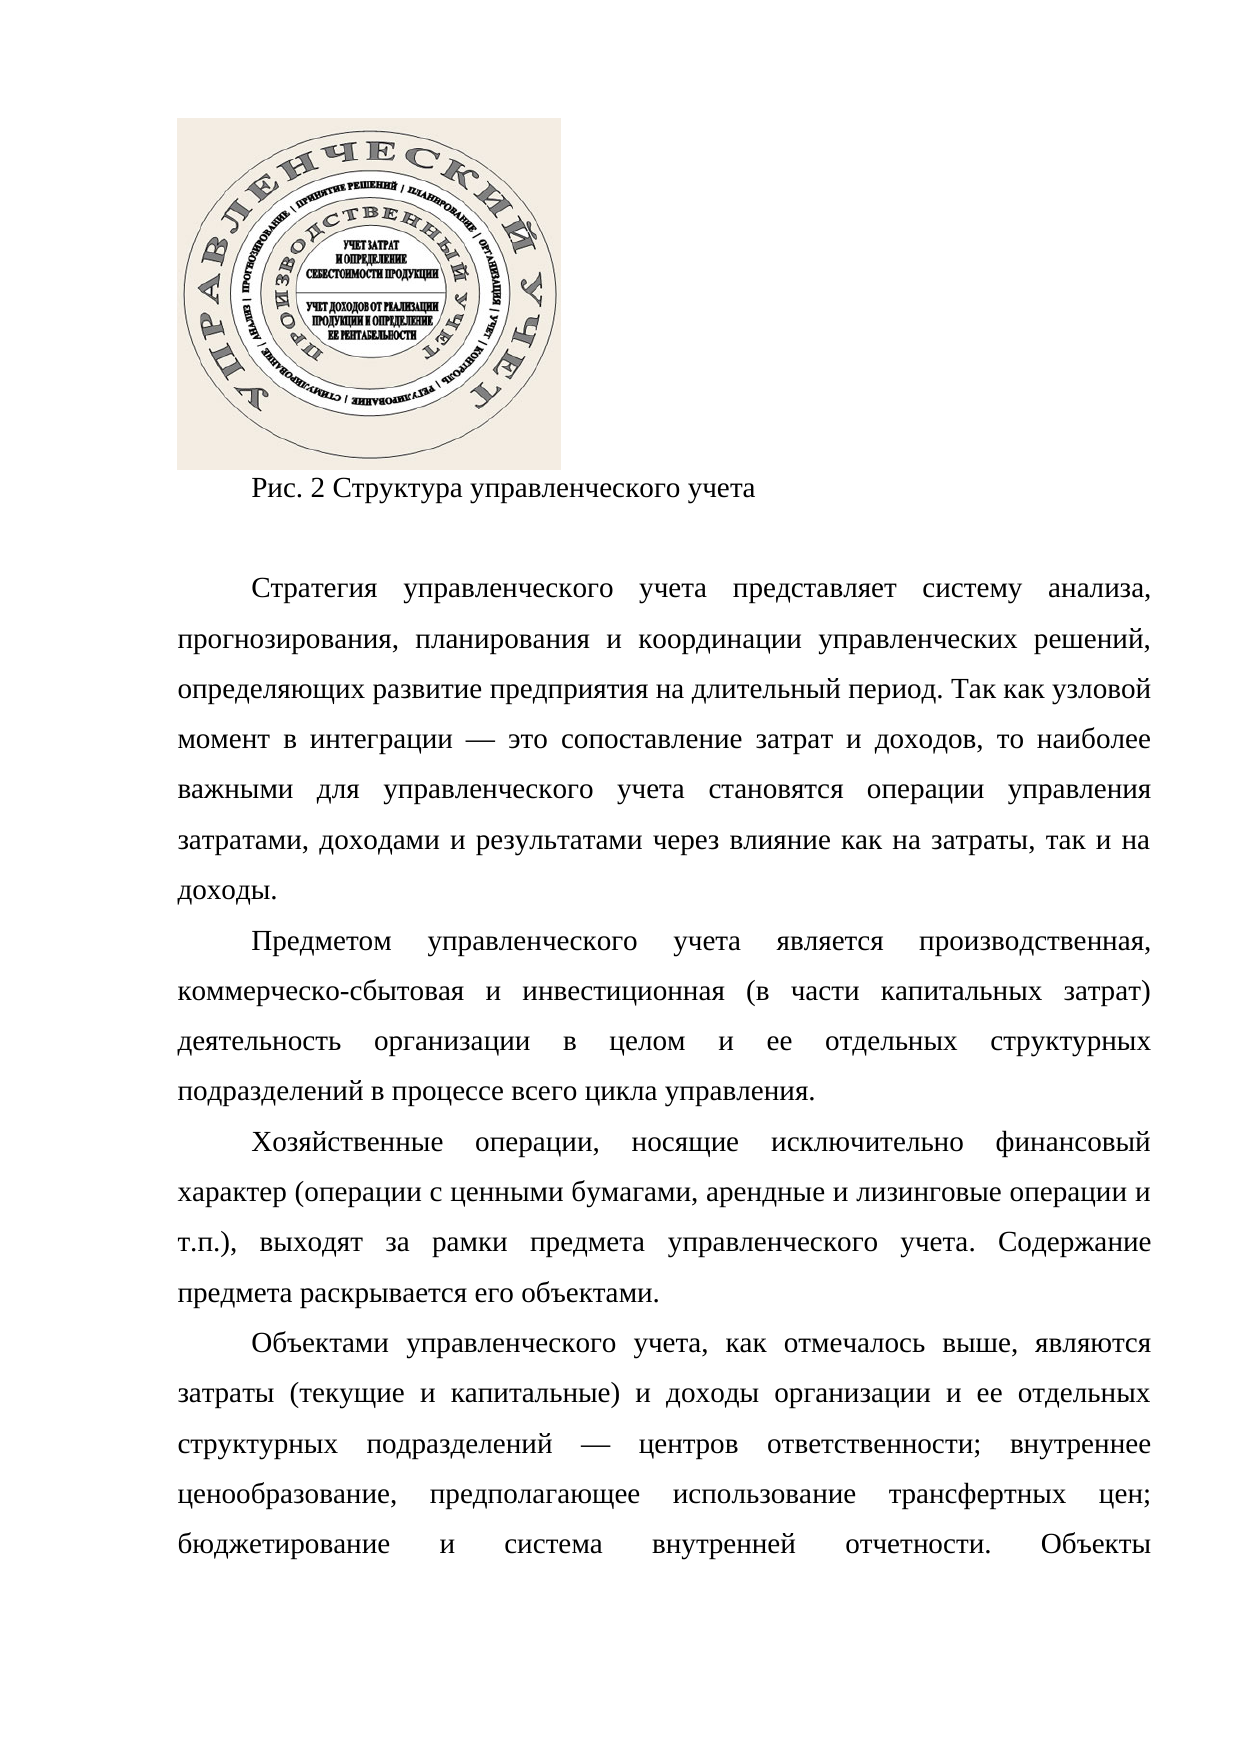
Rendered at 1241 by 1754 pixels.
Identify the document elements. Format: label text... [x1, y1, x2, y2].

text Предметом управленческого учета является производственная, коммерческо-сбытовая и инвестиционная (в части капитальных затрат) деятельность организации в целом и ее отдельных структурных подразделений в процессе всего цикла управления. [177, 923, 1152, 1107]
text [177, 1325, 1152, 1560]
text Рис. 2 Структура управленческого учета [177, 470, 1152, 503]
text Хозяйственные операции, носящие исключительно финансовый характер (операции с ценными бумагами, арендные и лизинговые операции и т.п.), выходят за рамки предмета управленческого учета. Содержание предмета раскрывается его объектами. [177, 1124, 1152, 1308]
picture [177, 118, 561, 470]
text Стратегия управленческого учета представляет систему анализа, прогнозирования, планирования и координации управленческих решений, определяющих развитие предприятия на длительный период. Так как узловой момент в интеграции — это сопоставление затрат и доходов, то наиболее важными для управленческого учета становятся операции управления затратами, доходами и результатами через влияние как на затраты, так и на доходы. [177, 570, 1152, 906]
